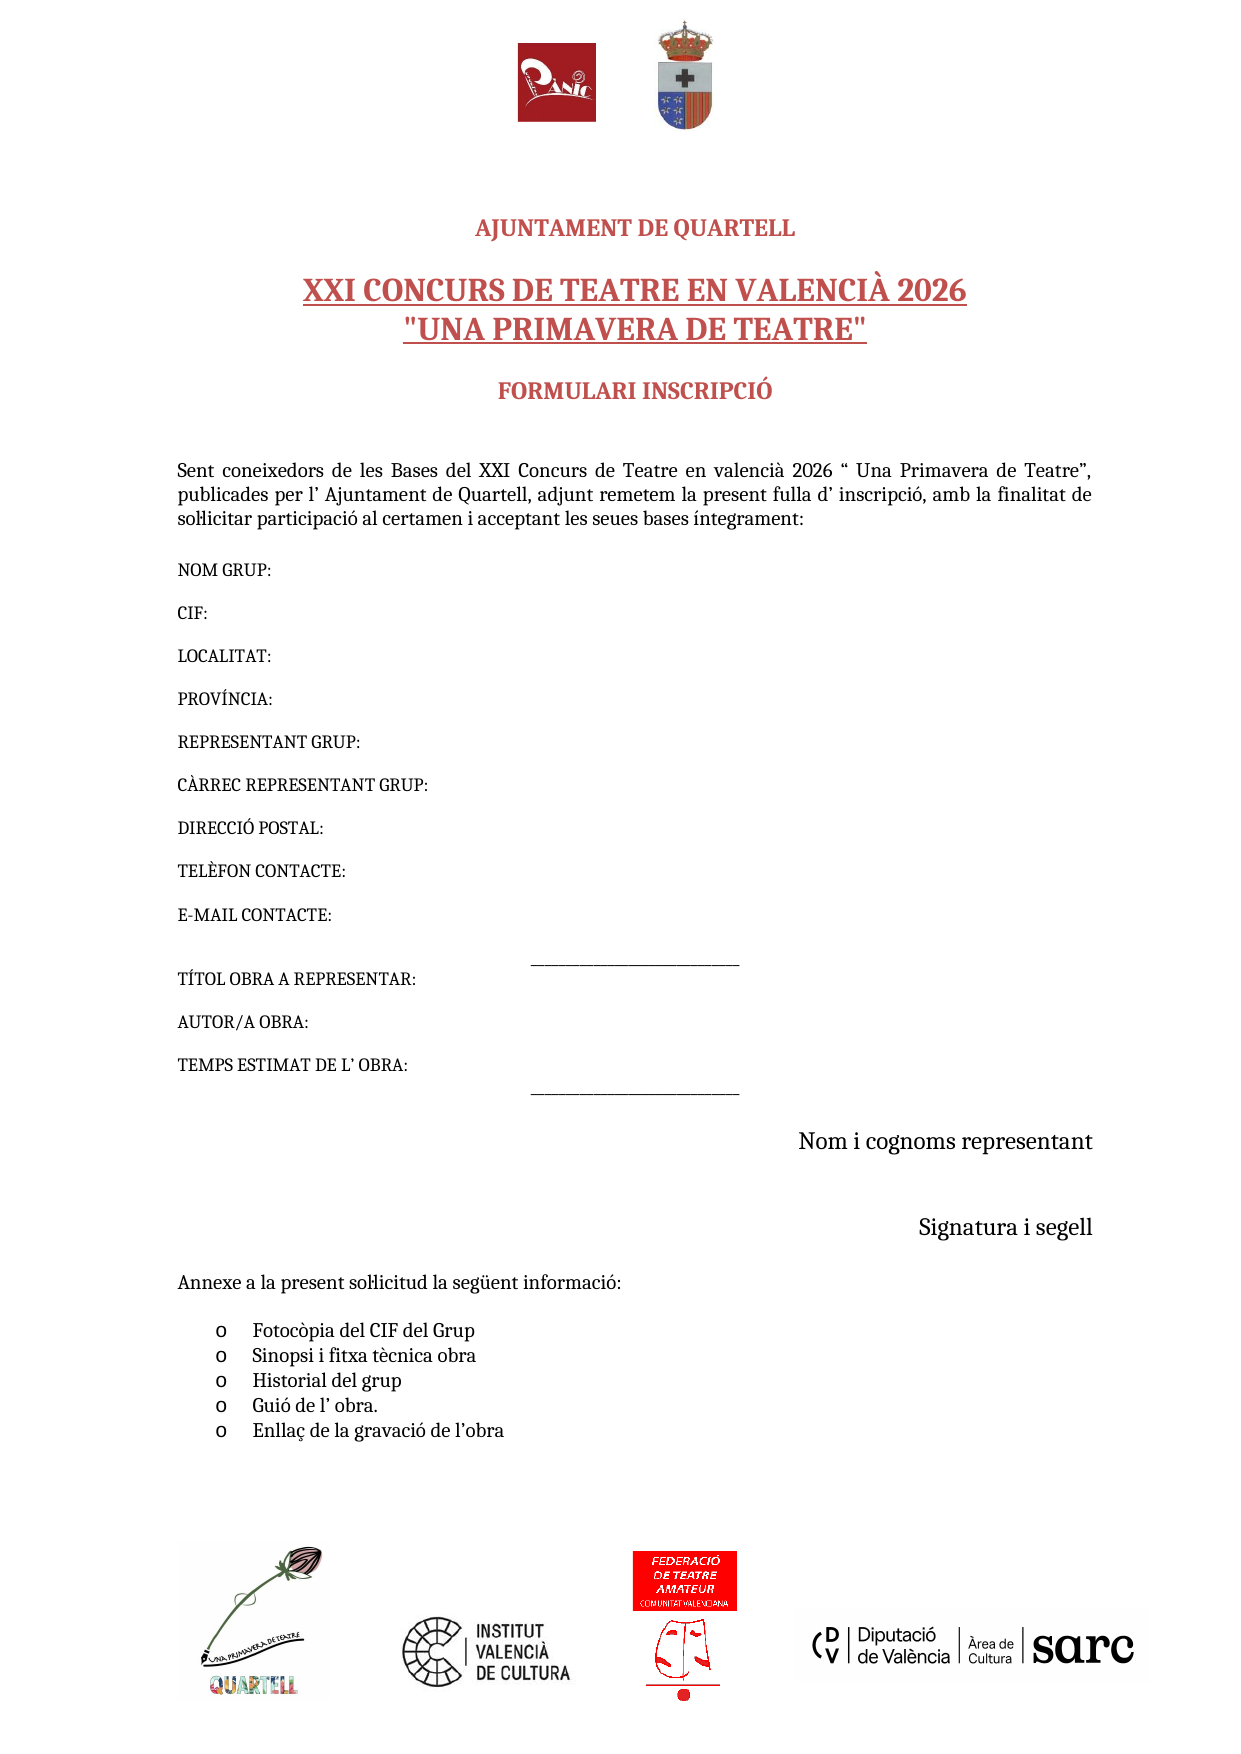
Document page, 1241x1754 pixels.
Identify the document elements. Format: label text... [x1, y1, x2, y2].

picture [365, 1607, 608, 1695]
text FORMULARI INSCRIPCIÓ [177, 377, 1093, 406]
text Signatura i segell [177, 1213, 1093, 1242]
text ______________________________ [177, 947, 1093, 969]
picture [632, 1551, 774, 1701]
text TEMPS ESTIMAT DE L’ OBRA: [177, 1055, 1093, 1077]
text AUTOR/A OBRA: [177, 1012, 1093, 1033]
picture [795, 1607, 1151, 1683]
text Nom i cognoms representant [177, 1127, 1093, 1156]
text ______________________________ [177, 1077, 1093, 1098]
list Guió de l’ obra. [215, 1393, 1093, 1418]
text Annexe a la present sol·licitud la següent informació: [177, 1271, 1093, 1294]
text LOCALITAT: [177, 645, 1093, 667]
picture [654, 18, 715, 131]
text REPRESENTANT GRUP: [177, 732, 1093, 753]
text CIF: [177, 602, 1093, 624]
text AJUNTAMENT DE QUARTELL [177, 214, 1093, 243]
list Fotocòpia del CIF del Grup [215, 1318, 1093, 1343]
text PROVÍNCIA: [177, 688, 1093, 710]
list Historial del grup [215, 1368, 1093, 1393]
list Enllaç de la gravació de l’obra [215, 1418, 1093, 1443]
text "UNA PRIMAVERA DE TEATRE" [177, 310, 1093, 348]
text Sent coneixedors de les Bases del XXI Concurs de Teatre en valencià 2026 “ Una Primavera de Teatre”, publicades per l’ Ajuntament de Quartell, adjunt remetem la present fulla d’ inscripció, amb la finalitat de sol·licitar participació al certamen i acceptant les seues bases íntegrament: [177, 458, 1093, 530]
text TELÈFON CONTACTE: [177, 861, 1093, 882]
picture [177, 1541, 329, 1701]
text DIRECCIÓ POSTAL: [177, 818, 1093, 839]
text TÍTOL OBRA A REPRESENTAR: [177, 969, 1093, 990]
text NOM GRUP: [177, 559, 1093, 581]
list Sinopsi i fitxa tècnica obra [215, 1343, 1093, 1368]
picture [517, 43, 596, 122]
text CÀRREC REPRESENTANT GRUP: [177, 775, 1093, 796]
text XXI CONCURS DE TEATRE EN VALENCIÀ 2026 [177, 272, 1093, 310]
text E-MAIL CONTACTE: [177, 904, 1093, 926]
